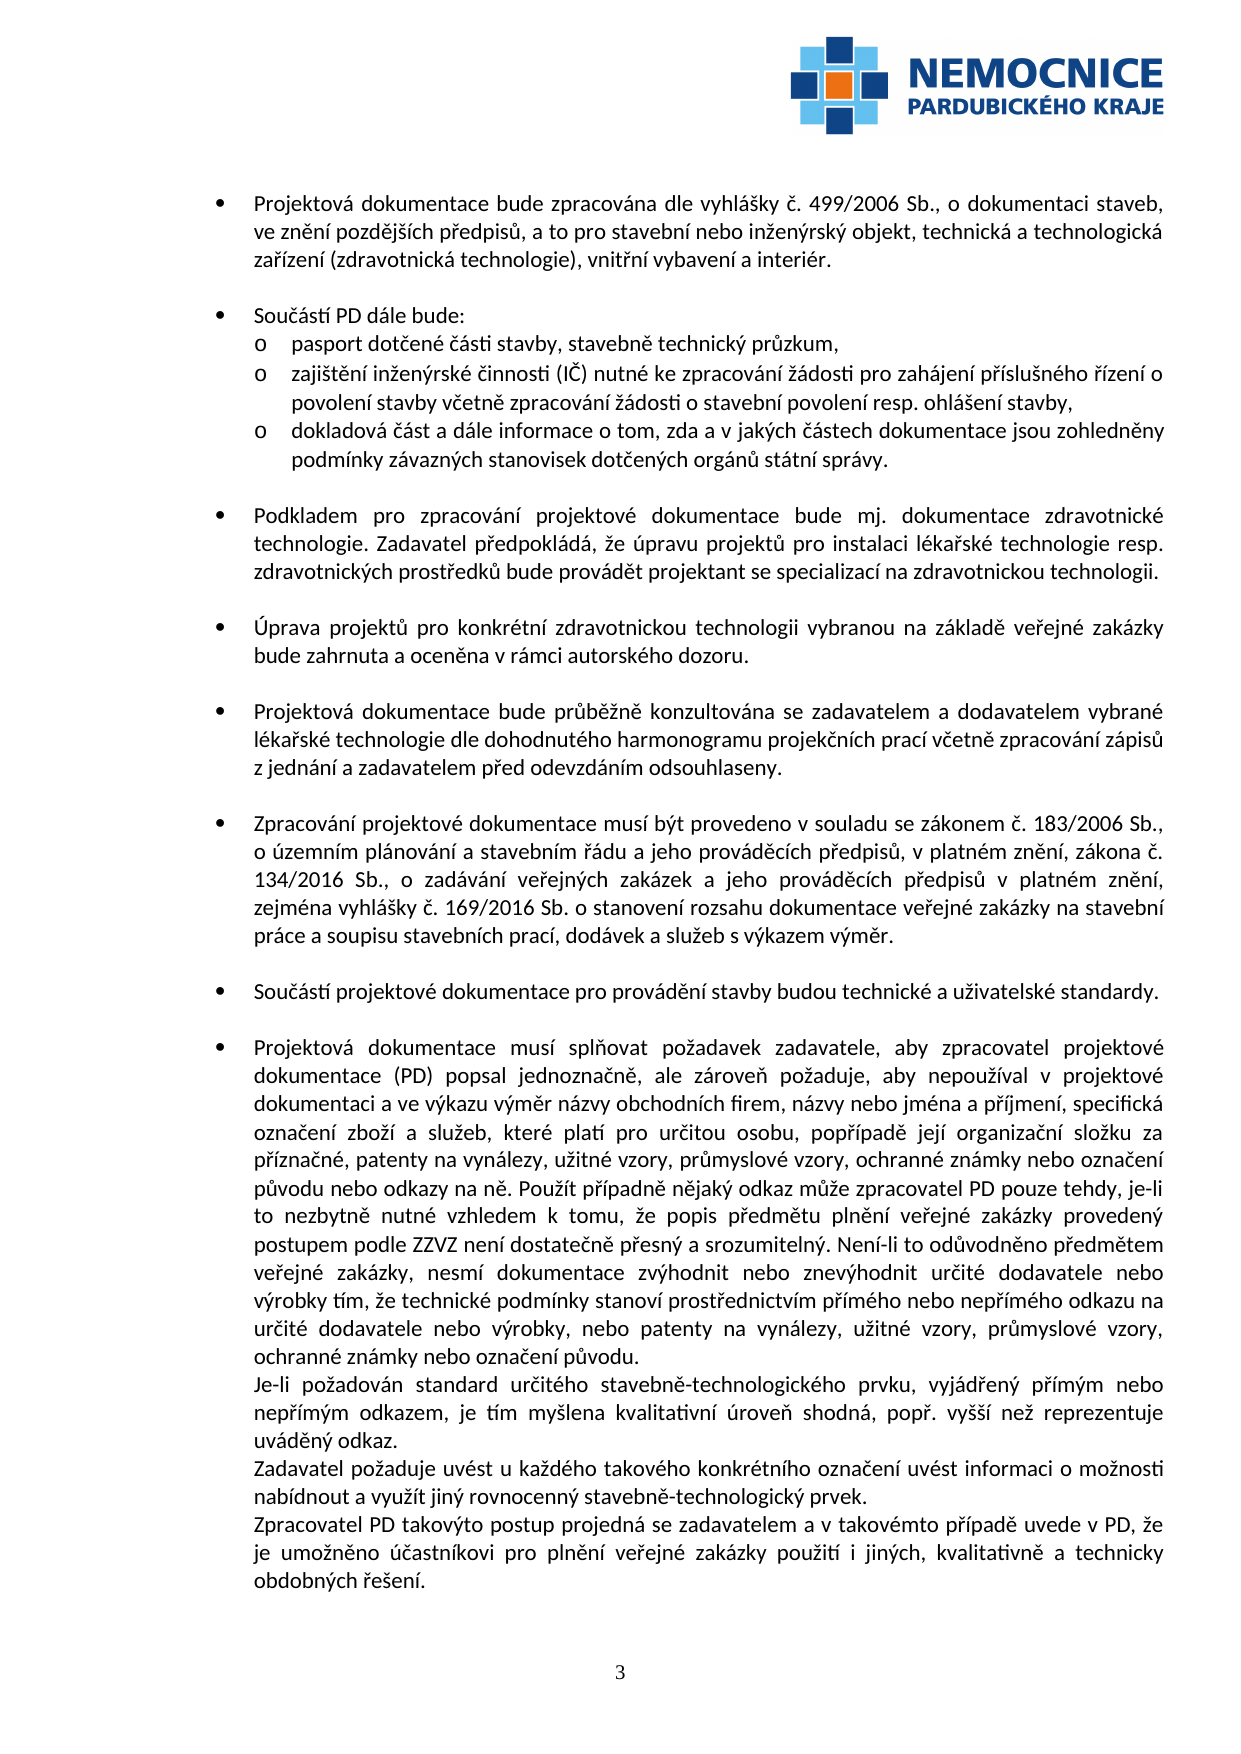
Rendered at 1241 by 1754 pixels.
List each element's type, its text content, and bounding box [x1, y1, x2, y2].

list Projektová dokumentace musí splňovat požadavek zadavatele, aby zpracovatel projektové dokumentace (PD) popsal jednoznačně, ale zároveň požaduje, aby nepoužíval v projektové dokumentaci a ve výkazu výměr názvy obchodních firem, názvy nebo jména a příjmení, specifická označení zboží a služeb, které platí pro určitou osobu, popřípadě její organizační složku za příznačné, patenty na vynálezy, užitné vzory, průmyslové vzory, ochranné známky nebo označení původu nebo odkazy na ně. Použít případně nějaký odkaz může zpracovatel PD pouze tehdy, je-li to nezbytně nutné vzhledem k tomu, že popis předmětu plnění veřejné zakázky provedený postupem podle ZZVZ není dostatečně přesný a srozumitelný. Není-li to odůvodněno předmětem veřejné zakázky, nesmí dokumentace zvýhodnit nebo znevýhodnit určité dodavatele nebo výrobky tím, že technické podmínky stanoví prostřednictvím přímého nebo nepřímého odkazu na určité dodavatele nebo výrobky, nebo patenty na vynálezy, užitné vzory, průmyslové vzory, ochranné známky nebo označení původu. [216, 1033, 1165, 1370]
text Je-li požadován standard určitého stavebně-technologického prvku, vyjádřený přímým nebo nepřímým odkazem, je tím myšlena kvalitativní úroveň shodná, popř. vyšší než reprezentuje uváděný odkaz. [253, 1370, 1165, 1454]
list Projektová dokumentace bude průběžně konzultována se zadavatelem a dodavatelem vybrané lékařské technologie dle dohodnutého harmonogramu projekčních prací včetně zpracování zápisů z jednání a zadavatelem před odevzdáním odsouhlaseny. [216, 697, 1165, 781]
text Zadavatel požaduje uvést u každého takového konkrétního označení uvést informaci o možnosti nabídnout a využít jiný rovnocenný stavebně-technologický prvek. [253, 1454, 1165, 1510]
list Součástí PD dále bude: [216, 302, 1165, 329]
list zajištění inženýrské činnosti (IČ) nutné ke zpracování žádosti pro zahájení příslušného řízení o povolení stavby včetně zpracování žádosti o stavební povolení resp. ohlášení stavby, [253, 359, 1165, 416]
picture [789, 35, 1164, 136]
list Projektová dokumentace bude zpracována dle vyhlášky č. 499/2006 Sb., o dokumentaci staveb, ve znění pozdějších předpisů, a to pro stavební nebo inženýrský objekt, technická a technologická zařízení (zdravotnická technologie), vnitřní vybavení a interiér. [216, 189, 1165, 273]
list dokladová část a dále informace o tom, zda a v jakých částech dokumentace jsou zohledněny podmínky závazných stanovisek dotčených orgánů státní správy. [253, 416, 1165, 473]
list Úprava projektů pro konkrétní zdravotnickou technologii vybranou na základě veřejné zakázky bude zahrnuta a oceněna v rámci autorského dozoru. [216, 613, 1165, 669]
list Zpracování projektové dokumentace musí být provedeno v souladu se zákonem č. 183/2006 Sb., o územním plánování a stavebním řádu a jeho prováděcích předpisů, v platném znění, zákona č. 134/2016 Sb., o zadávání veřejných zakázek a jeho prováděcích předpisů v platném znění, zejména vyhlášky č. 169/2016 Sb. o stanovení rozsahu dokumentace veřejné zakázky na stavební práce a soupisu stavebních prací, dodávek a služeb s výkazem výměr. [216, 809, 1165, 949]
text Zpracovatel PD takovýto postup projedná se zadavatelem a v takovémto případě uvede v PD, že je umožněno účastníkovi pro plnění veřejné zakázky použití i jiných, kvalitativně a technicky obdobných řešení. [253, 1510, 1165, 1594]
list pasport dotčené části stavby, stavebně technický průzkum, [253, 329, 1165, 359]
list Součástí projektové dokumentace pro provádění stavby budou technické a uživatelské standardy. [216, 977, 1165, 1006]
list Podkladem pro zpracování projektové dokumentace bude mj. dokumentace zdravotnické technologie. Zadavatel předpokládá, že úpravu projektů pro instalaci lékařské technologie resp. zdravotnických prostředků bude provádět projektant se specializací na zdravotnickou technologii. [216, 501, 1165, 585]
